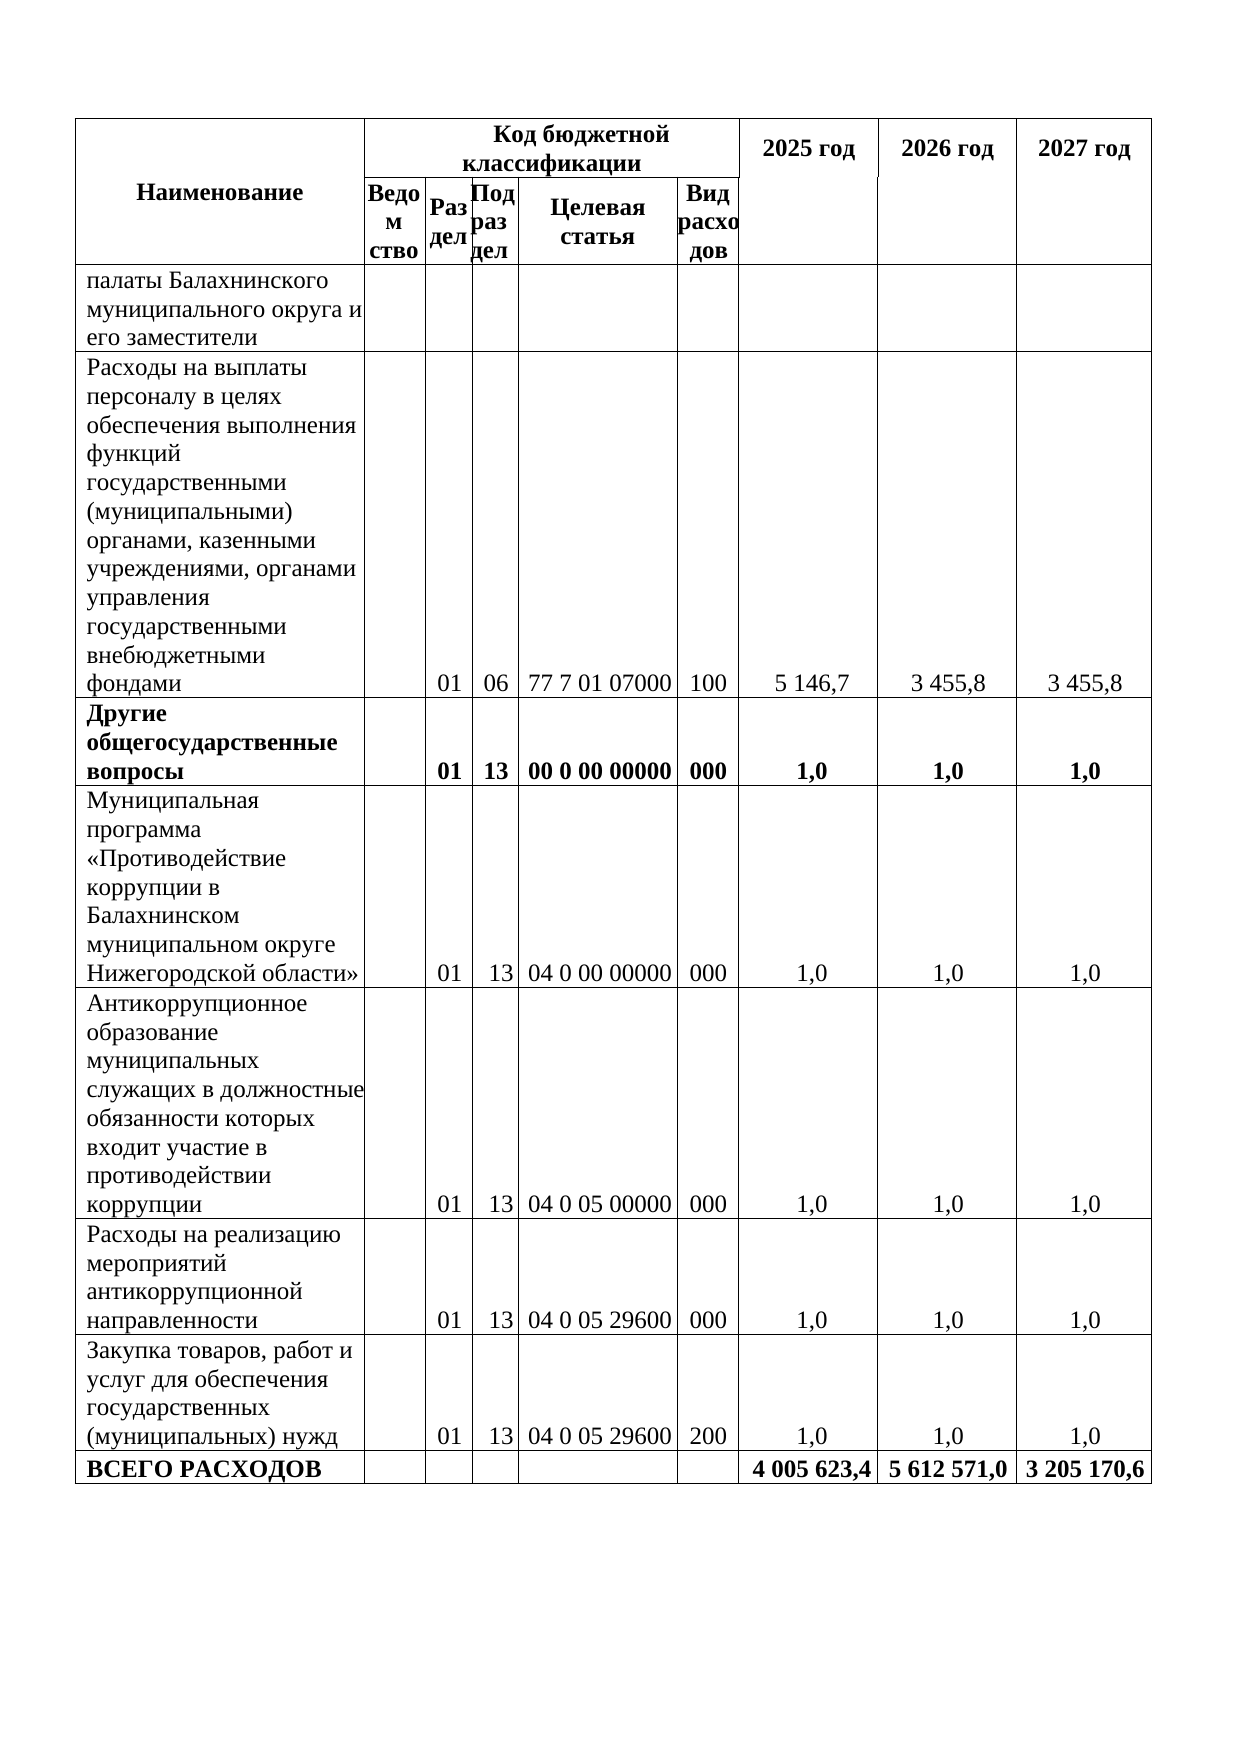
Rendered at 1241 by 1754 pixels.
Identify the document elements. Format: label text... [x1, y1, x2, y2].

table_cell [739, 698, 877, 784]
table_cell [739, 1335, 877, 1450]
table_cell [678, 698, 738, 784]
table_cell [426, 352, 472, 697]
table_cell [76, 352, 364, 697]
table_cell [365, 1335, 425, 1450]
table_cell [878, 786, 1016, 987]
table_header Код бюджетной классификации [365, 119, 739, 177]
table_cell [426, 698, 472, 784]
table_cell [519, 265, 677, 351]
table_cell [1017, 177, 1151, 264]
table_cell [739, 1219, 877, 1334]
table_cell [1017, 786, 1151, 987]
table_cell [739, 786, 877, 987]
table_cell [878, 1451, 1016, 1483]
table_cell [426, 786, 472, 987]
table_header 2025 год [740, 119, 878, 177]
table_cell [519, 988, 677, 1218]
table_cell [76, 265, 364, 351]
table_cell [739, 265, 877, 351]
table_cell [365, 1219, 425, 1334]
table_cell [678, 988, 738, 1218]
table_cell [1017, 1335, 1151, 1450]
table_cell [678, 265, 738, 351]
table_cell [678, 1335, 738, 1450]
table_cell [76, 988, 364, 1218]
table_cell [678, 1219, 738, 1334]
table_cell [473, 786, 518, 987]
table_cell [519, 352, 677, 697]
table_cell Целевая статья [519, 178, 677, 264]
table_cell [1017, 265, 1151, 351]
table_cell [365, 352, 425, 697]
table_header 2027 год [1017, 119, 1151, 177]
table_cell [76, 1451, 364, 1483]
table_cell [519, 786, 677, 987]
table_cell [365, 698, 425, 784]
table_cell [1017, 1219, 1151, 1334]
table_cell Под раз дел [473, 178, 518, 264]
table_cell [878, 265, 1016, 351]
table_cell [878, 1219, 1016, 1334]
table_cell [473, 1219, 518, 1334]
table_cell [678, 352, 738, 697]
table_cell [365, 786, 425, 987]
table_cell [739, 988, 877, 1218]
table_cell [739, 177, 877, 264]
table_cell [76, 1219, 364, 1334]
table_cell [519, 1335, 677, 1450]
table_cell [878, 177, 1016, 264]
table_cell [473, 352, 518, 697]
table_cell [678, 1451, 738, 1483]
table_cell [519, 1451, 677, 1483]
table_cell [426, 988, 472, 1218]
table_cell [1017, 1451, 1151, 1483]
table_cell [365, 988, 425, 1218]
table_header 2026 год [879, 119, 1016, 177]
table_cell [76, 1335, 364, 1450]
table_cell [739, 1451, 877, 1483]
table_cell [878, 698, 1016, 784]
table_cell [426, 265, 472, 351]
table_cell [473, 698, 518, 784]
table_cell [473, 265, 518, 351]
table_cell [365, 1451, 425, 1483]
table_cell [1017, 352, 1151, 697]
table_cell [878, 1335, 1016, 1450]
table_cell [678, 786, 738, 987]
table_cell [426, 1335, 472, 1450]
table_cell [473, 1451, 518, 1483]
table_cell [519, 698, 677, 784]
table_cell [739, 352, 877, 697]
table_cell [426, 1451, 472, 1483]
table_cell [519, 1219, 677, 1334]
table_cell Раз дел [426, 178, 472, 264]
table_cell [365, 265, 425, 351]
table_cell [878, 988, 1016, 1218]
table_header Наименование [76, 119, 364, 264]
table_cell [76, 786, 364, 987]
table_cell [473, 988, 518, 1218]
table_cell Ведом ство [365, 178, 425, 264]
table_cell Вид расходов [678, 178, 738, 264]
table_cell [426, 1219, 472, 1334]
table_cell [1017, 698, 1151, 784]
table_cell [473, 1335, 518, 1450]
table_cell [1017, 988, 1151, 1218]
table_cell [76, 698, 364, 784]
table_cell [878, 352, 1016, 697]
